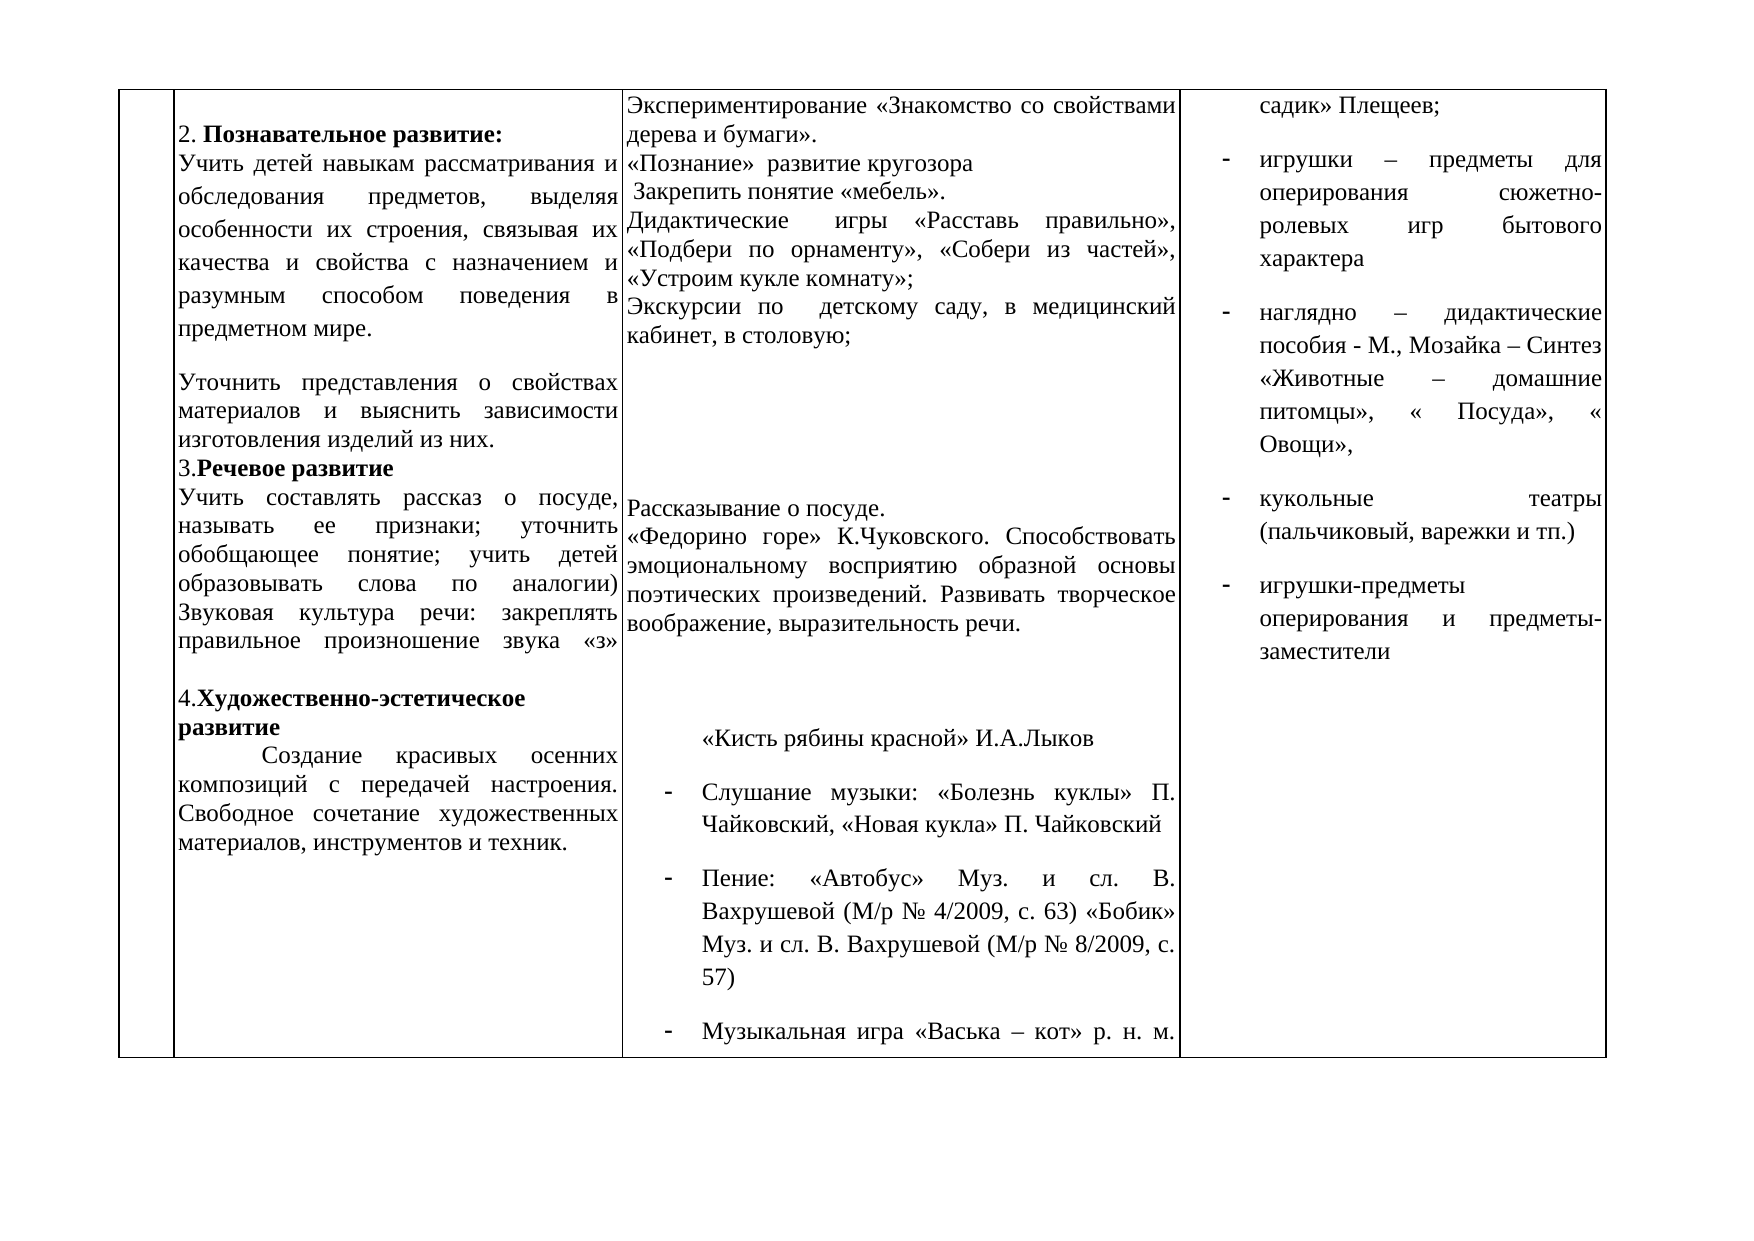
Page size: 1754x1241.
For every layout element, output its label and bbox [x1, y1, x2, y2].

table_cell [623, 90, 1179, 1057]
table_cell [175, 90, 622, 1057]
table_cell [1181, 90, 1605, 1057]
table_cell [120, 90, 173, 1057]
